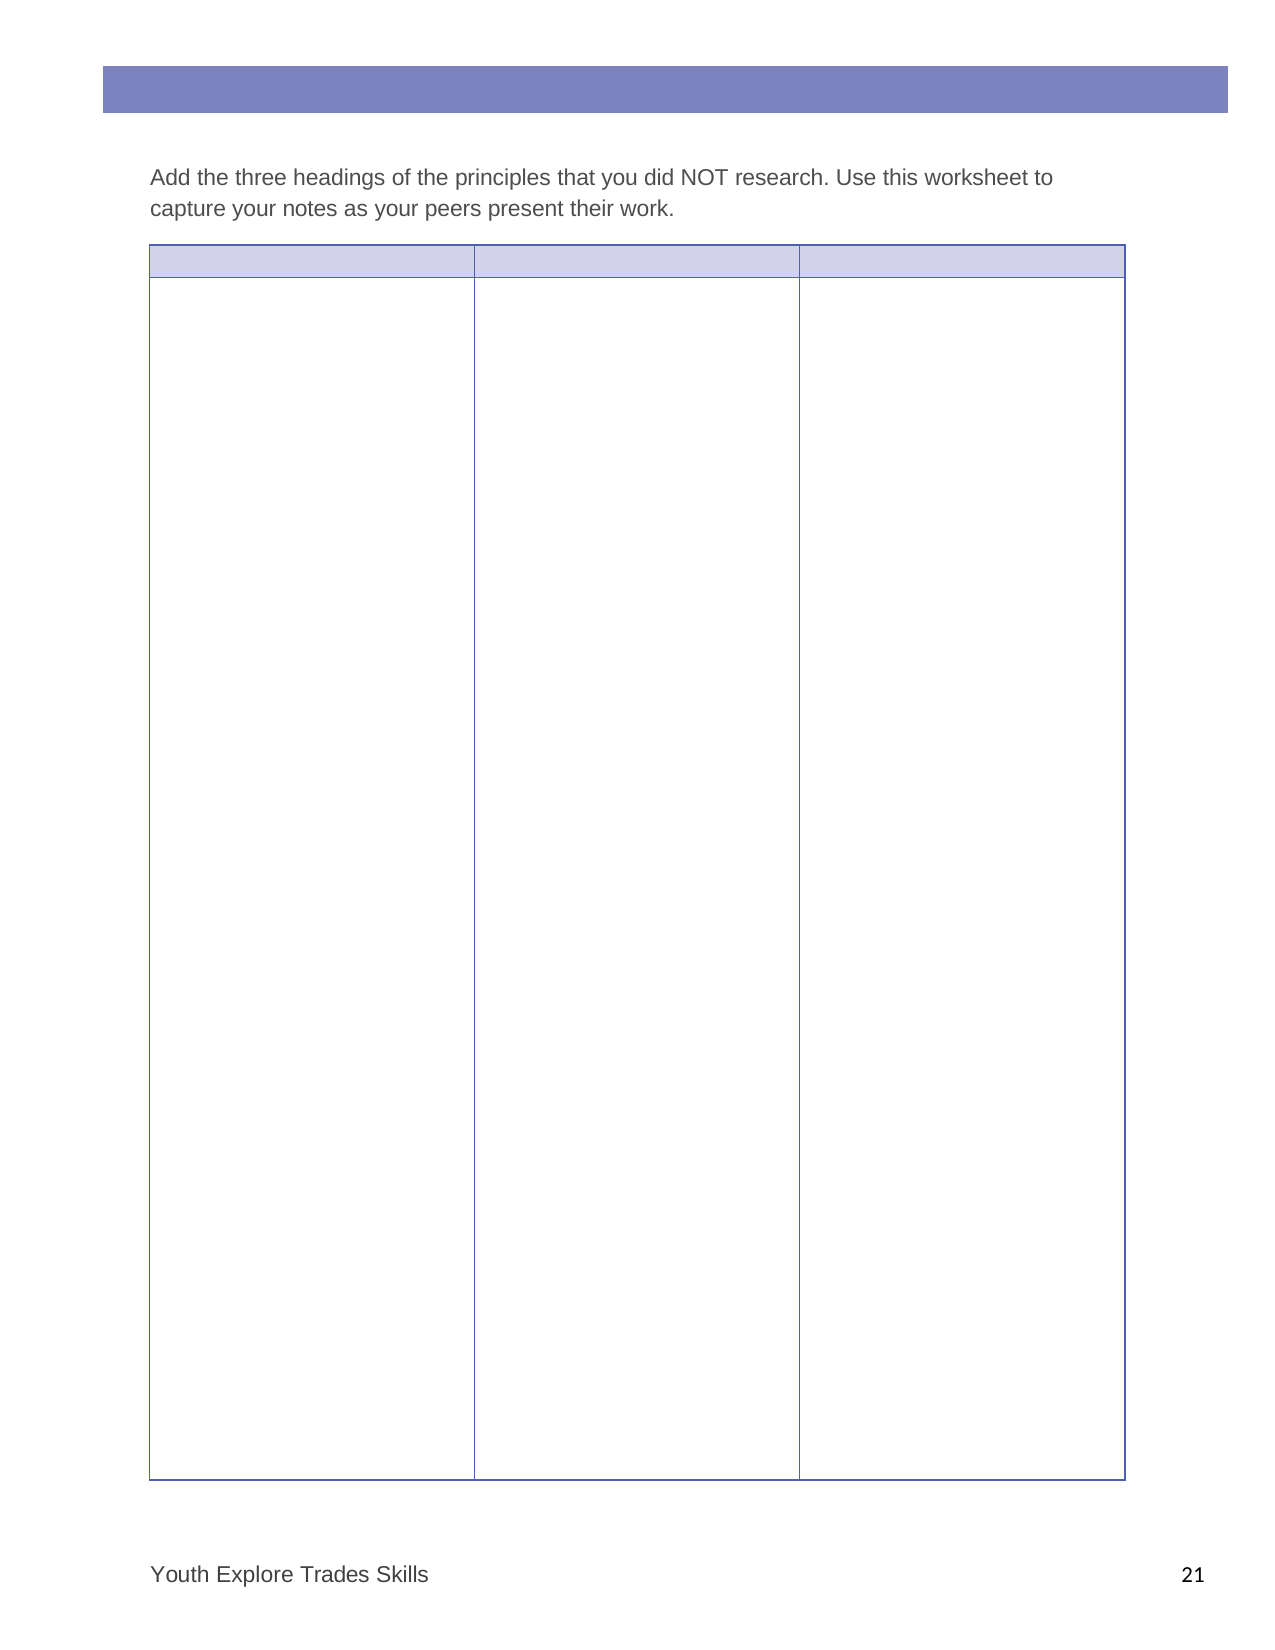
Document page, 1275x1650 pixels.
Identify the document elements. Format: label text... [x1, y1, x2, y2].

table_cell [150, 278, 474, 1479]
table_cell [475, 278, 799, 1479]
table_header [475, 246, 799, 277]
table_cell [800, 278, 1124, 1479]
text Add the three headings of the principles that you did NOT research. Use this worksheet to capture your notes as your peers present their work. [150, 164, 1101, 221]
table_header [800, 246, 1124, 277]
table_header [150, 246, 474, 277]
